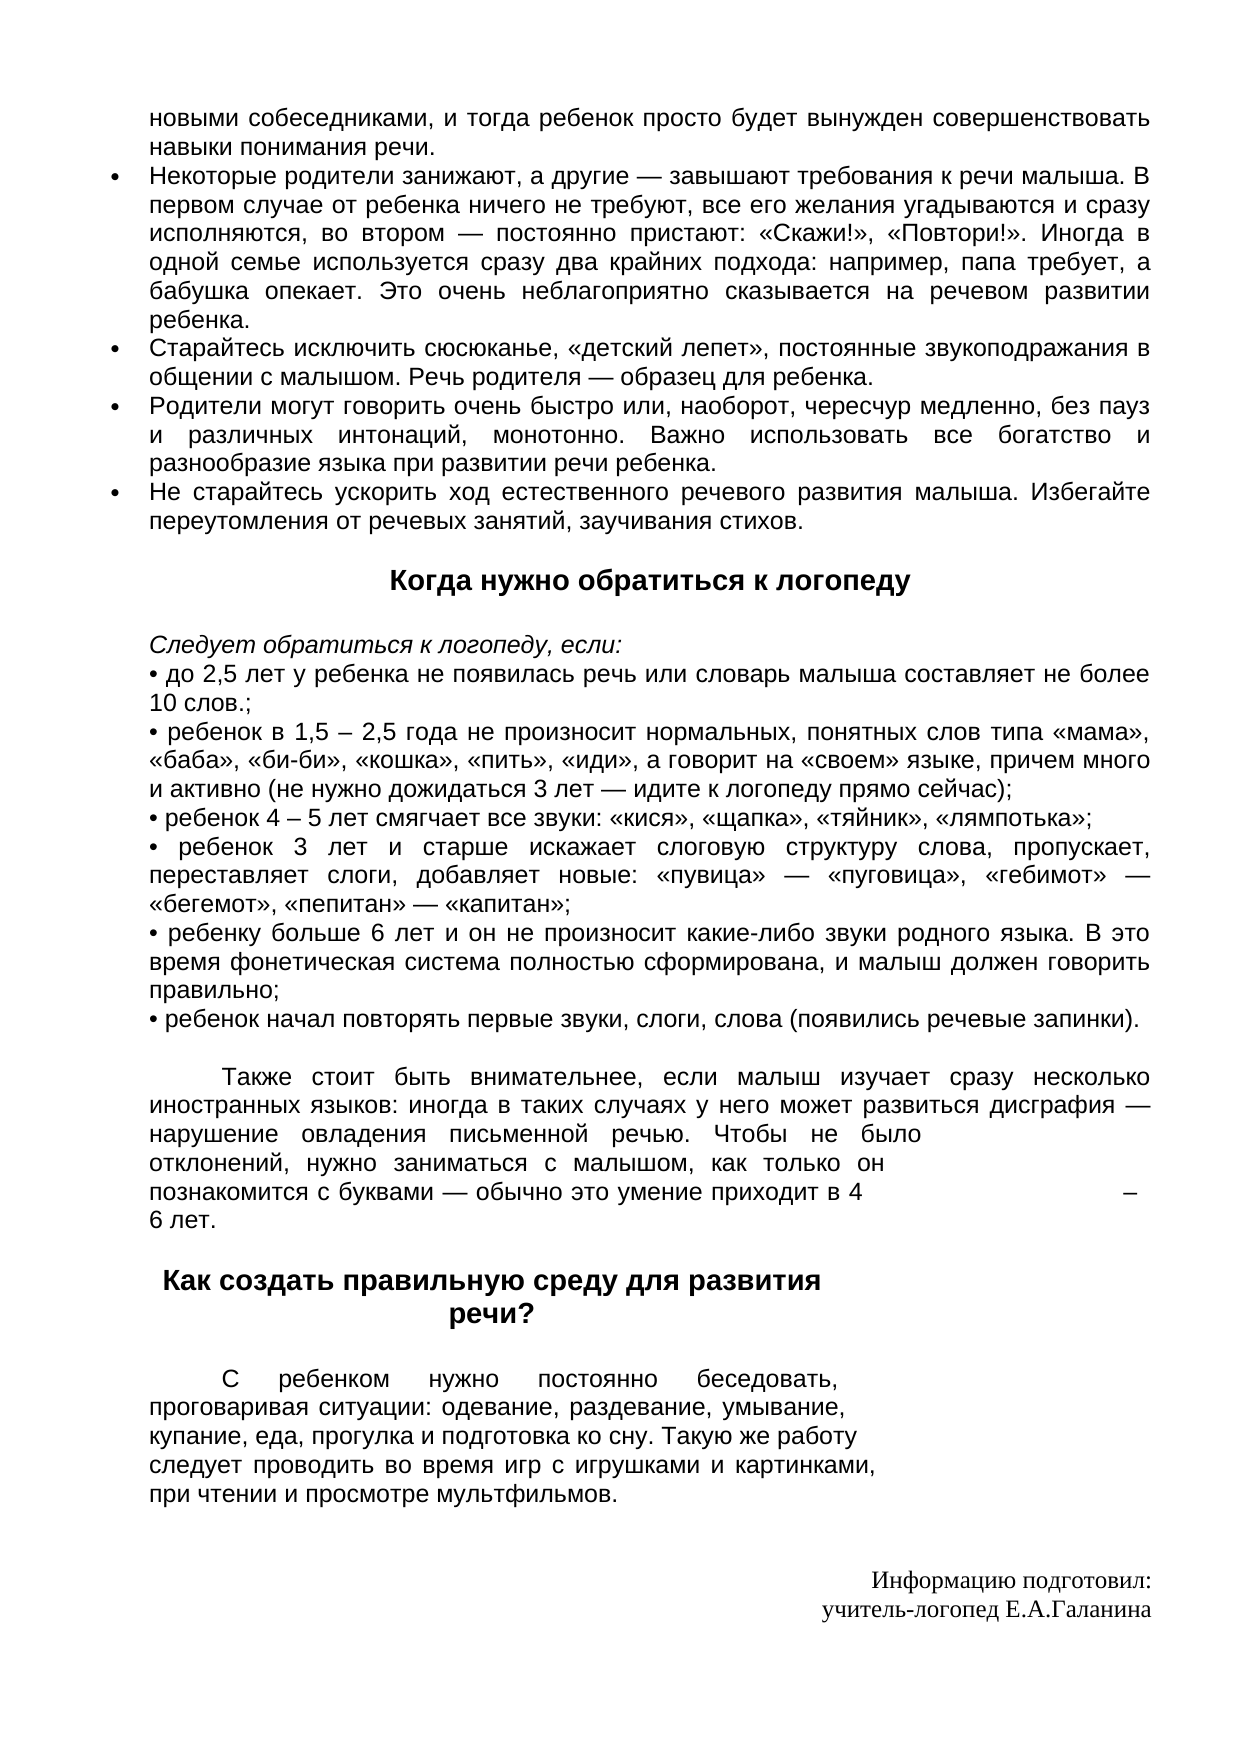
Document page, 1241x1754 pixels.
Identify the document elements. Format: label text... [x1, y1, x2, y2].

list учитель-логопед Е.А.Галанина [149, 1594, 1152, 1622]
list • ребенку больше 6 лет и он не произносит какие-либо звуки родного языка. В это время фонетическая система полностью сформирована, и малыш должен говорить правильно; [149, 918, 1152, 1004]
list • ребенок 3 лет и старше искажает слоговую структуру слова, пропускает, переставляет слоги, добавляет новые: «пувица» — «пуговица», «гебимот» — «бегемот», «пепитан» — «капитан»; [149, 832, 1152, 918]
list • ребенок в 1,5 – 2,5 года не произносит нормальных, понятных слов типа «мама», «баба», «би-би», «кошка», «пить», «иди», а говорит на «своем» языке, причем много и активно (не нужно дожидаться 3 лет — идите к логопеду прямо сейчас); [149, 717, 1152, 803]
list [111, 103, 1152, 161]
list Также стоит быть внимательнее, если малыш изучает сразу несколько иностранных языков: иногда в таких случаях у него может развиться дисграфия — нарушение овладения письменной речью. Чтобы не было отклонений, нужно заниматься с малышом, как только он познакомится с буквами — обычно это умение приходит в 4 – 6 лет. [149, 1062, 1152, 1234]
list • ребенок 4 – 5 лет смягчает все звуки: «кися», «щапка», «тяйник», «лямпотька»; [149, 803, 1152, 832]
list Не старайтесь ускорить ход естественного речевого развития малыша. Избегайте переутомления от речевых занятий, заучивания стихов. [111, 477, 1152, 535]
list Информацию подготовил: [149, 1565, 1152, 1594]
list Когда нужно обратиться к логопеду [149, 563, 1152, 597]
list С ребенком нужно постоянно беседовать, проговаривая ситуации: одевание, раздевание, умывание, купание, еда, прогулка и подготовка ко сну. Такую же работу следует проводить во время игр с игрушками и картинками, при чтении и просмотре мультфильмов. [149, 1364, 1152, 1507]
list • до 2,5 лет у ребенка не появилась речь или словарь малыша составляет не более 10 слов.; [149, 659, 1152, 717]
list • ребенок начал повторять первые звуки, слоги, слова (появились речевые запинки). [149, 1004, 1152, 1033]
list Старайтесь исключить сюсюканье, «детский лепет», постоянные звукоподражания в общении с малышом. Речь родителя — образец для ребенка. [111, 333, 1152, 391]
list Следует обратиться к логопеду, если: [149, 631, 1152, 659]
list Как создать правильную среду для развития речи? [149, 1263, 1152, 1330]
list Некоторые родители занижают, а другие — завышают требования к речи малыша. В первом случае от ребенка ничего не требуют, все его желания угадываются и сразу исполняются, во втором — постоянно пристают: «Скажи!», «Повтори!». Иногда в одной семье используется сразу два крайних подхода: например, папа требует, а бабушка опекает. Это очень неблагоприятно сказывается на речевом развитии ребенка. [111, 161, 1152, 333]
list Родители могут говорить очень быстро или, наоборот, чересчур медленно, без пауз и различных интонаций, монотонно. Важно использовать все богатство и разнообразие языка при развитии речи ребенка. [111, 391, 1152, 477]
